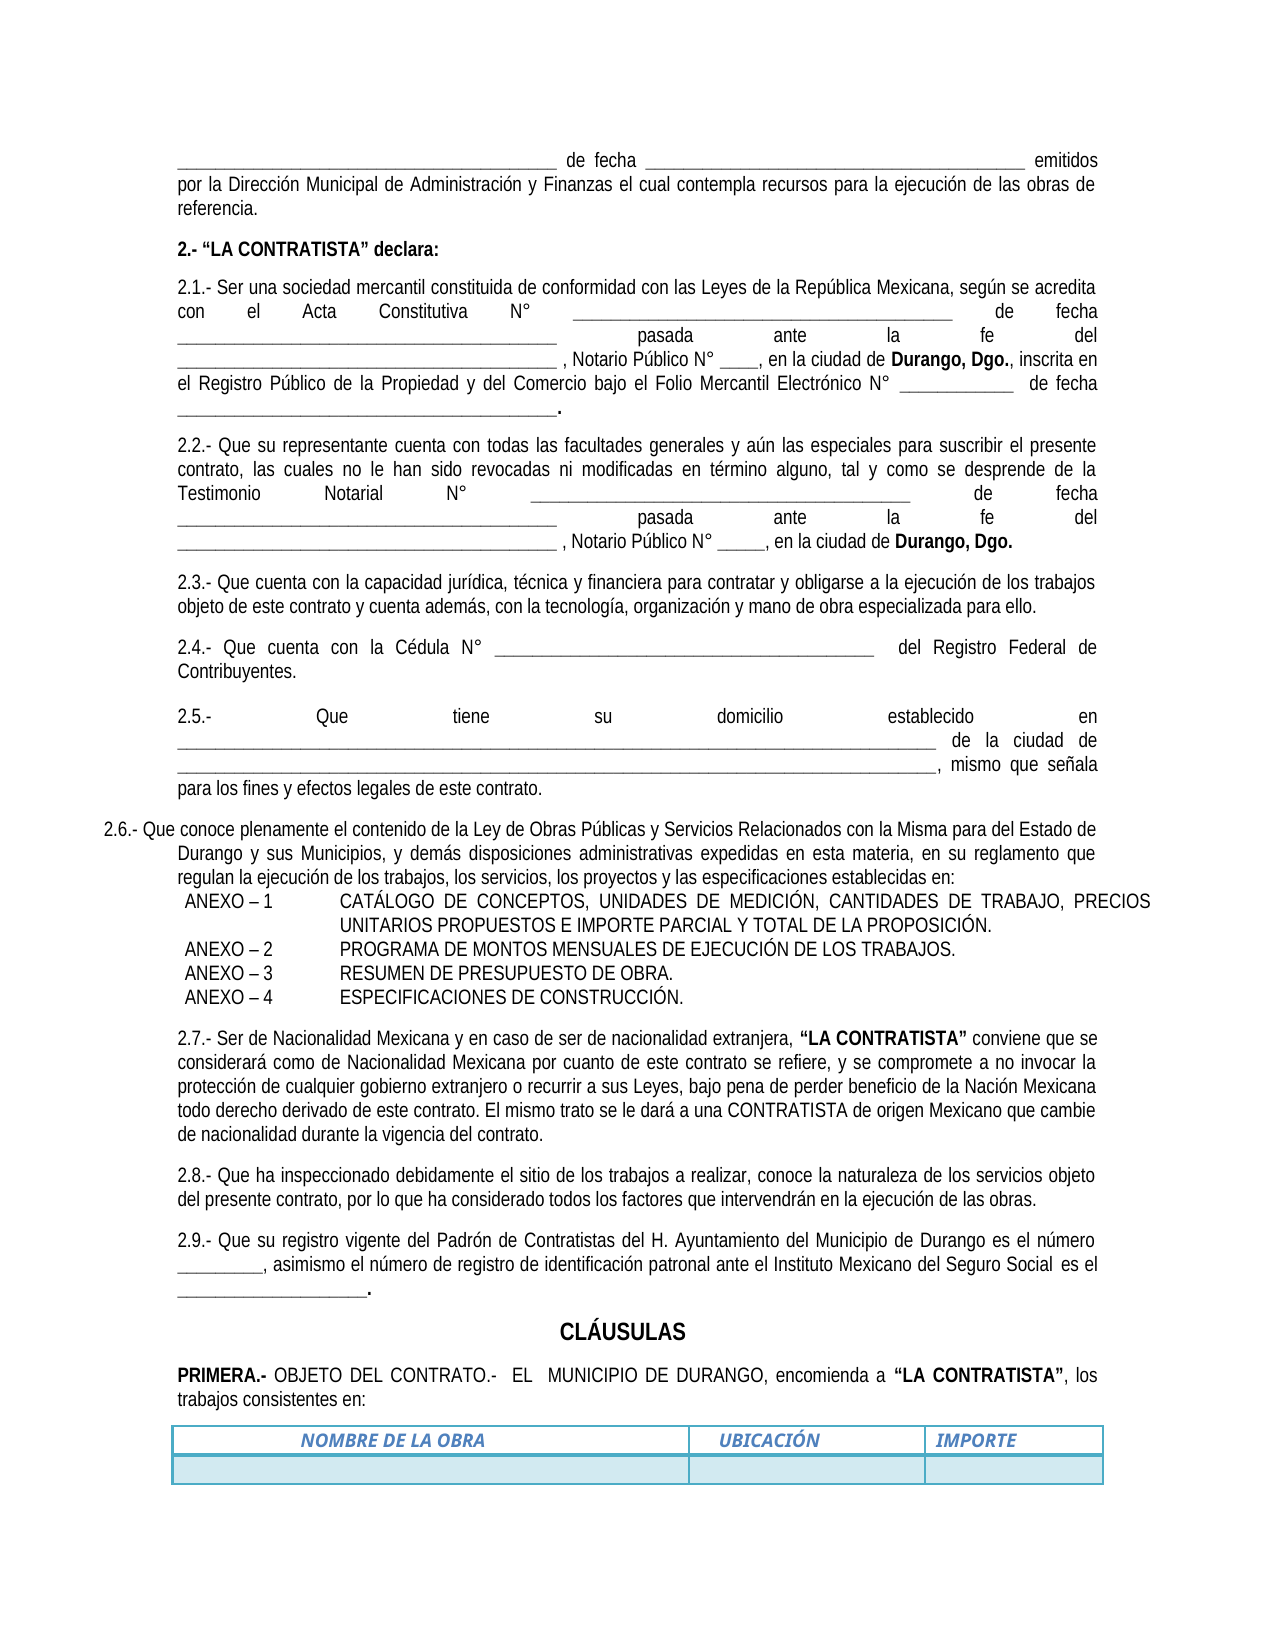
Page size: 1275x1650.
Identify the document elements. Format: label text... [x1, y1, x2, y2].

text 2.4.- Que cuenta con la Cédula N° ________________________________________ del Registro Federal de Contribuyentes. [177, 635, 1098, 683]
table_cell [926, 1457, 1102, 1483]
table_header UBICACIÓN [690, 1427, 924, 1452]
text 2.6.- Que conoce plenamente el contenido de la Ley de Obras Públicas y Servicios Relacionados con la Misma para del Estado de Durango y sus Municipios, y demás disposiciones administrativas expedidas en esta materia, en su reglamento que regulan la ejecución de los trabajos, los servicios, los proyectos y las especificaciones establecidas en: [103, 817, 1098, 889]
table_cell [690, 1457, 924, 1483]
table_header IMPORTE [926, 1427, 1102, 1452]
text 2.3.- Que cuenta con la capacidad jurídica, técnica y financiera para contratar y obligarse a la ejecución de los trabajos objeto de este contrato y cuenta además, con la tecnología, organización y mano de obra especializada para ello. [177, 570, 1098, 618]
table_header CATÁLOGO DE CONCEPTOS, UNIDADES DE MEDICIÓN, CANTIDADES DE TRABAJO, PRECIOS UNITARIOS PROPUESTOS E IMPORTE PARCIAL Y TOTAL DE LA PROPOSICIÓN. [332, 889, 1159, 937]
table_cell PROGRAMA DE MONTOS MENSUALES DE EJECUCIÓN DE LOS TRABAJOS. [332, 937, 1159, 961]
text 2.2.- Que su representante cuenta con todas las facultades generales y aún las especiales para suscribir el presente contrato, las cuales no le han sido revocadas ni modificadas en término alguno, tal y como se desprende de la Testimonio Notarial N° ________________________________________ de fecha ________________________________________ pasada ante la fe del ________________________________________ , Notario Público N° _____, en la ciudad de Durango, Dgo. [177, 433, 1098, 553]
text 2.5.- Que tiene su domicilio establecido en ________________________________________________________________________________ de la ciudad de ________________________________________________________________________________, mismo que señala para los fines y efectos legales de este contrato. [177, 704, 1098, 800]
table_cell ESPECIFICACIONES DE CONSTRUCCIÓN. [332, 985, 1159, 1009]
table_header ANEXO – 1 [177, 889, 332, 937]
table_cell ANEXO – 2 [177, 937, 332, 961]
text 2.9.- Que su registro vigente del Padrón de Contratistas del H. Ayuntamiento del Municipio de Durango es el número _________, asimismo el número de registro de identificación patronal ante el Instituto Mexicano del Seguro Social es el ____________________. [177, 1228, 1098, 1300]
table_cell ANEXO – 4 [177, 985, 332, 1009]
table_cell ANEXO – 3 [177, 961, 332, 985]
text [177, 148, 1098, 219]
table_header NOMBRE DE LA OBRA [174, 1427, 688, 1452]
text 2.8.- Que ha inspeccionado debidamente el sitio de los trabajos a realizar, conoce la naturaleza de los servicios objeto del presente contrato, por lo que ha considerado todos los factores que intervendrán en la ejecución de las obras. [177, 1163, 1098, 1211]
text 2.- “LA CONTRATISTA” declara: [177, 237, 1098, 261]
table_cell RESUMEN DE PRESUPUESTO DE OBRA. [332, 961, 1159, 985]
table_cell [174, 1457, 688, 1483]
subtitle CLÁUSULAS [148, 1317, 1098, 1346]
text 2.1.- Ser una sociedad mercantil constituida de conformidad con las Leyes de la República Mexicana, según se acredita con el Acta Constitutiva N° ________________________________________ de fecha ________________________________________ pasada ante la fe del ________________________________________ , Notario Público N° ____, en la ciudad de Durango, Dgo., inscrita en el Registro Público de la Propiedad y del Comercio bajo el Folio Mercantil Electrónico N° ____________ de fecha ________________________________________. [177, 275, 1098, 419]
text PRIMERA.- OBJETO DEL CONTRATO.- EL MUNICIPIO DE DURANGO, encomienda a “LA CONTRATISTA”, los trabajos consistentes en: [177, 1363, 1098, 1411]
text 2.7.- Ser de Nacionalidad Mexicana y en caso de ser de nacionalidad extranjera, “LA CONTRATISTA” conviene que se considerará como de Nacionalidad Mexicana por cuanto de este contrato se refiere, y se compromete a no invocar la protección de cualquier gobierno extranjero o recurrir a sus Leyes, bajo pena de perder beneficio de la Nación Mexicana todo derecho derivado de este contrato. El mismo trato se le dará a una CONTRATISTA de origen Mexicano que cambie de nacionalidad durante la vigencia del contrato. [177, 1026, 1098, 1146]
